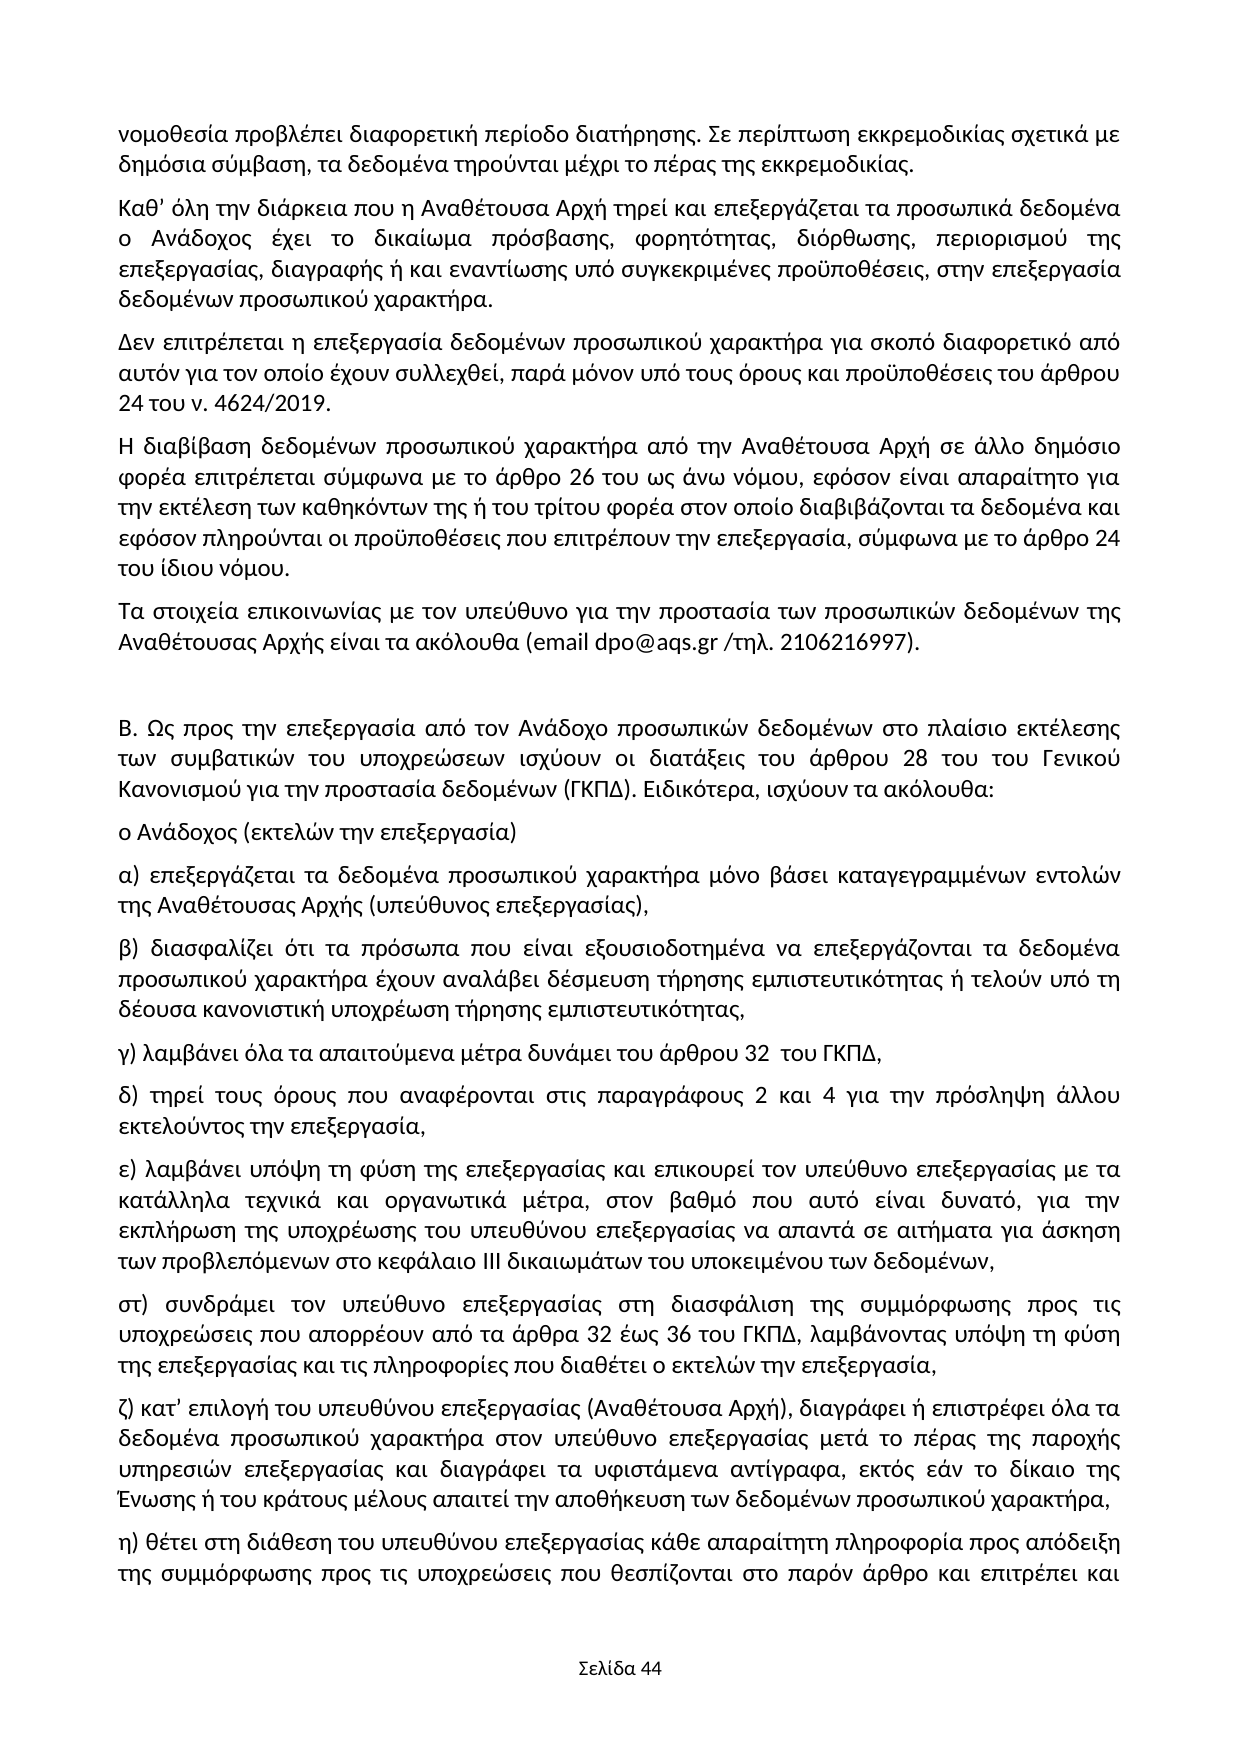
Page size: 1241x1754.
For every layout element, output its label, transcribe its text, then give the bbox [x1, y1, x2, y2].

text Τα στοιχεία επικοινωνίας με τον υπεύθυνο για την προστασία των προσωπικών δεδομένων της Αναθέτουσας Αρχής είναι τα ακόλουθα (email dpo@aqs.gr /τηλ. 2106216997). [118, 595, 1122, 656]
text ε) λαμβάνει υπόψη τη φύση της επεξεργασίας και επικουρεί τον υπεύθυνο επεξεργασίας με τα κατάλληλα τεχνικά και οργανωτικά μέτρα, στον βαθμό που αυτό είναι δυνατό, για την εκπλήρωση της υποχρέωσης του υπευθύνου επεξεργασίας να απαντά σε αιτήματα για άσκηση των προβλεπόμενων στο κεφάλαιο III δικαιωμάτων του υποκειμένου των δεδομένων, [118, 1153, 1122, 1275]
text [118, 1526, 1122, 1587]
text β) διασφαλίζει ότι τα πρόσωπα που είναι εξουσιοδοτημένα να επεξεργάζονται τα δεδομένα προσωπικού χαρακτήρα έχουν αναλάβει δέσμευση τήρησης εμπιστευτικότητας ή τελούν υπό τη δέουσα κανονιστική υποχρέωση τήρησης εμπιστευτικότητας, [118, 933, 1122, 1024]
text Η διαβίβαση δεδομένων προσωπικού χαρακτήρα από την Αναθέτουσα Αρχή σε άλλο δημόσιο φορέα επιτρέπεται σύμφωνα με το άρθρο 26 του ως άνω νόμου, εφόσον είναι απαραίτητο για την εκτέλεση των καθηκόντων της ή του τρίτου φορέα στον οποίο διαβιβάζονται τα δεδομένα και εφόσον πληρούνται οι προϋποθέσεις που επιτρέπουν την επεξεργασία, σύμφωνα με το άρθρο 24 του ίδιου νόμου. [118, 430, 1122, 583]
text Δεν επιτρέπεται η επεξεργασία δεδομένων προσωπικού χαρακτήρα για σκοπό διαφορετικό από αυτόν για τον οποίο έχουν συλλεχθεί, παρά μόνον υπό τους όρους και προϋποθέσεις του άρθρου 24 του ν. 4624/2019. [118, 326, 1122, 418]
text α) επεξεργάζεται τα δεδομένα προσωπικού χαρακτήρα μόνο βάσει καταγεγραμμένων εντολών της Αναθέτουσας Αρχής (υπεύθυνος επεξεργασίας), [118, 859, 1122, 920]
text ζ) κατ’ επιλογή του υπευθύνου επεξεργασίας (Αναθέτουσα Αρχή), διαγράφει ή επιστρέφει όλα τα δεδομένα προσωπικού χαρακτήρα στον υπεύθυνο επεξεργασίας μετά το πέρας της παροχής υπηρεσιών επεξεργασίας και διαγράφει τα υφιστάμενα αντίγραφα, εκτός εάν το δίκαιο της Ένωσης ή του κράτους μέλους απαιτεί την αποθήκευση των δεδομένων προσωπικού χαρακτήρα, [118, 1392, 1122, 1514]
text ο Ανάδοχος (εκτελών την επεξεργασία) [118, 816, 1122, 847]
text Καθ’ όλη την διάρκεια που η Αναθέτουσα Αρχή τηρεί και επεξεργάζεται τα προσωπικά δεδομένα ο Ανάδοχος έχει το δικαίωμα πρόσβασης, φορητότητας, διόρθωσης, περιορισμού της επεξεργασίας, διαγραφής ή και εναντίωσης υπό συγκεκριμένες προϋποθέσεις, στην επεξεργασία δεδομένων προσωπικού χαρακτήρα. [118, 192, 1122, 314]
text δ) τηρεί τους όρους που αναφέρονται στις παραγράφους 2 και 4 για την πρόσληψη άλλου εκτελούντος την επεξεργασία, [118, 1080, 1122, 1141]
text στ) συνδράμει τον υπεύθυνο επεξεργασίας στη διασφάλιση της συμμόρφωσης προς τις υποχρεώσεις που απορρέουν από τα άρθρα 32 έως 36 του ΓΚΠΔ, λαμβάνοντας υπόψη τη φύση της επεξεργασίας και τις πληροφορίες που διαθέτει ο εκτελών την επεξεργασία, [118, 1288, 1122, 1379]
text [118, 118, 1122, 179]
text B. Ως προς την επεξεργασία από τον Ανάδοχο προσωπικών δεδομένων στο πλαίσιο εκτέλεσης των συμβατικών του υποχρεώσεων ισχύουν οι διατάξεις του άρθρου 28 του του Γενικού Κανονισμού για την προστασία δεδομένων (ΓΚΠΔ). Ειδικότερα, ισχύουν τα ακόλουθα: [118, 712, 1122, 803]
text γ) λαμβάνει όλα τα απαιτούμενα μέτρα δυνάμει του άρθρου 32 του ΓΚΠΔ, [118, 1037, 1122, 1067]
